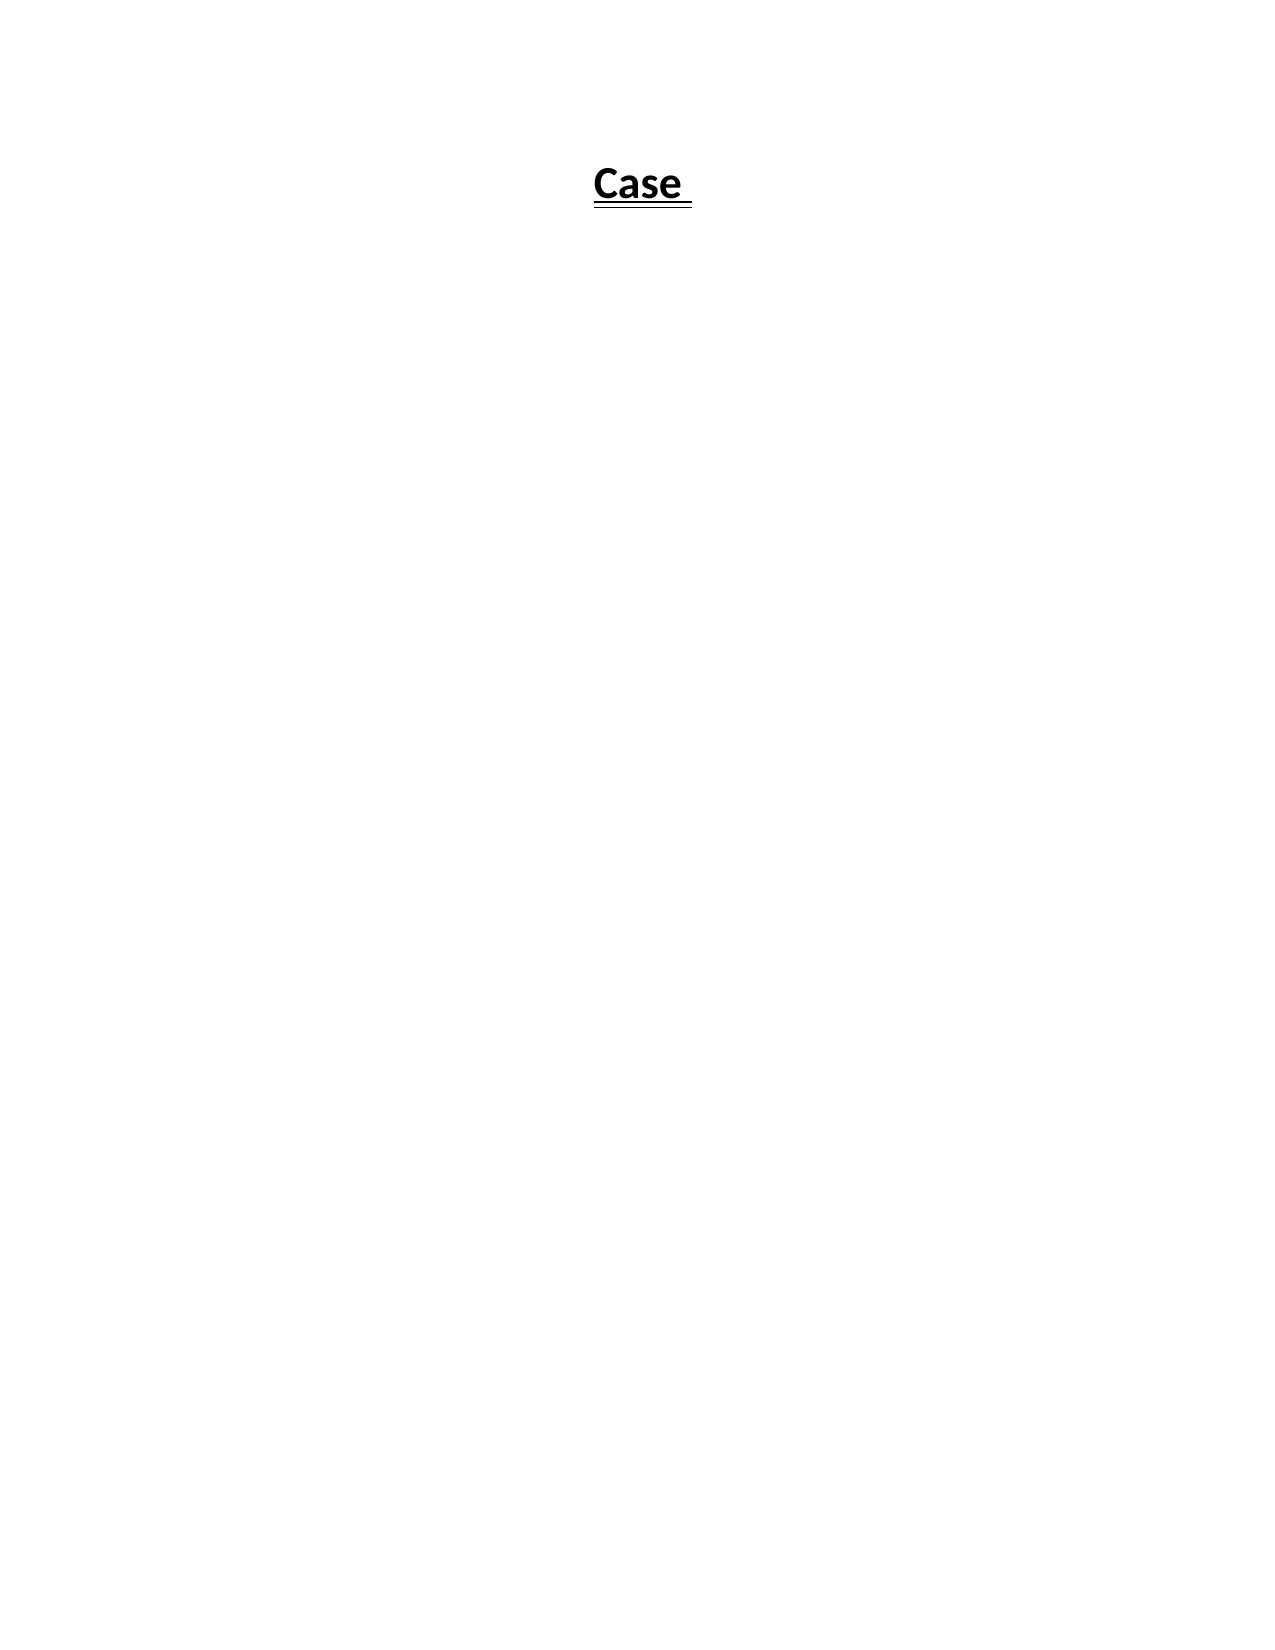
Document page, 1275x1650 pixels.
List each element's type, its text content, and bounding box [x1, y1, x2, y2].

subtitle Case [187, 154, 1087, 210]
